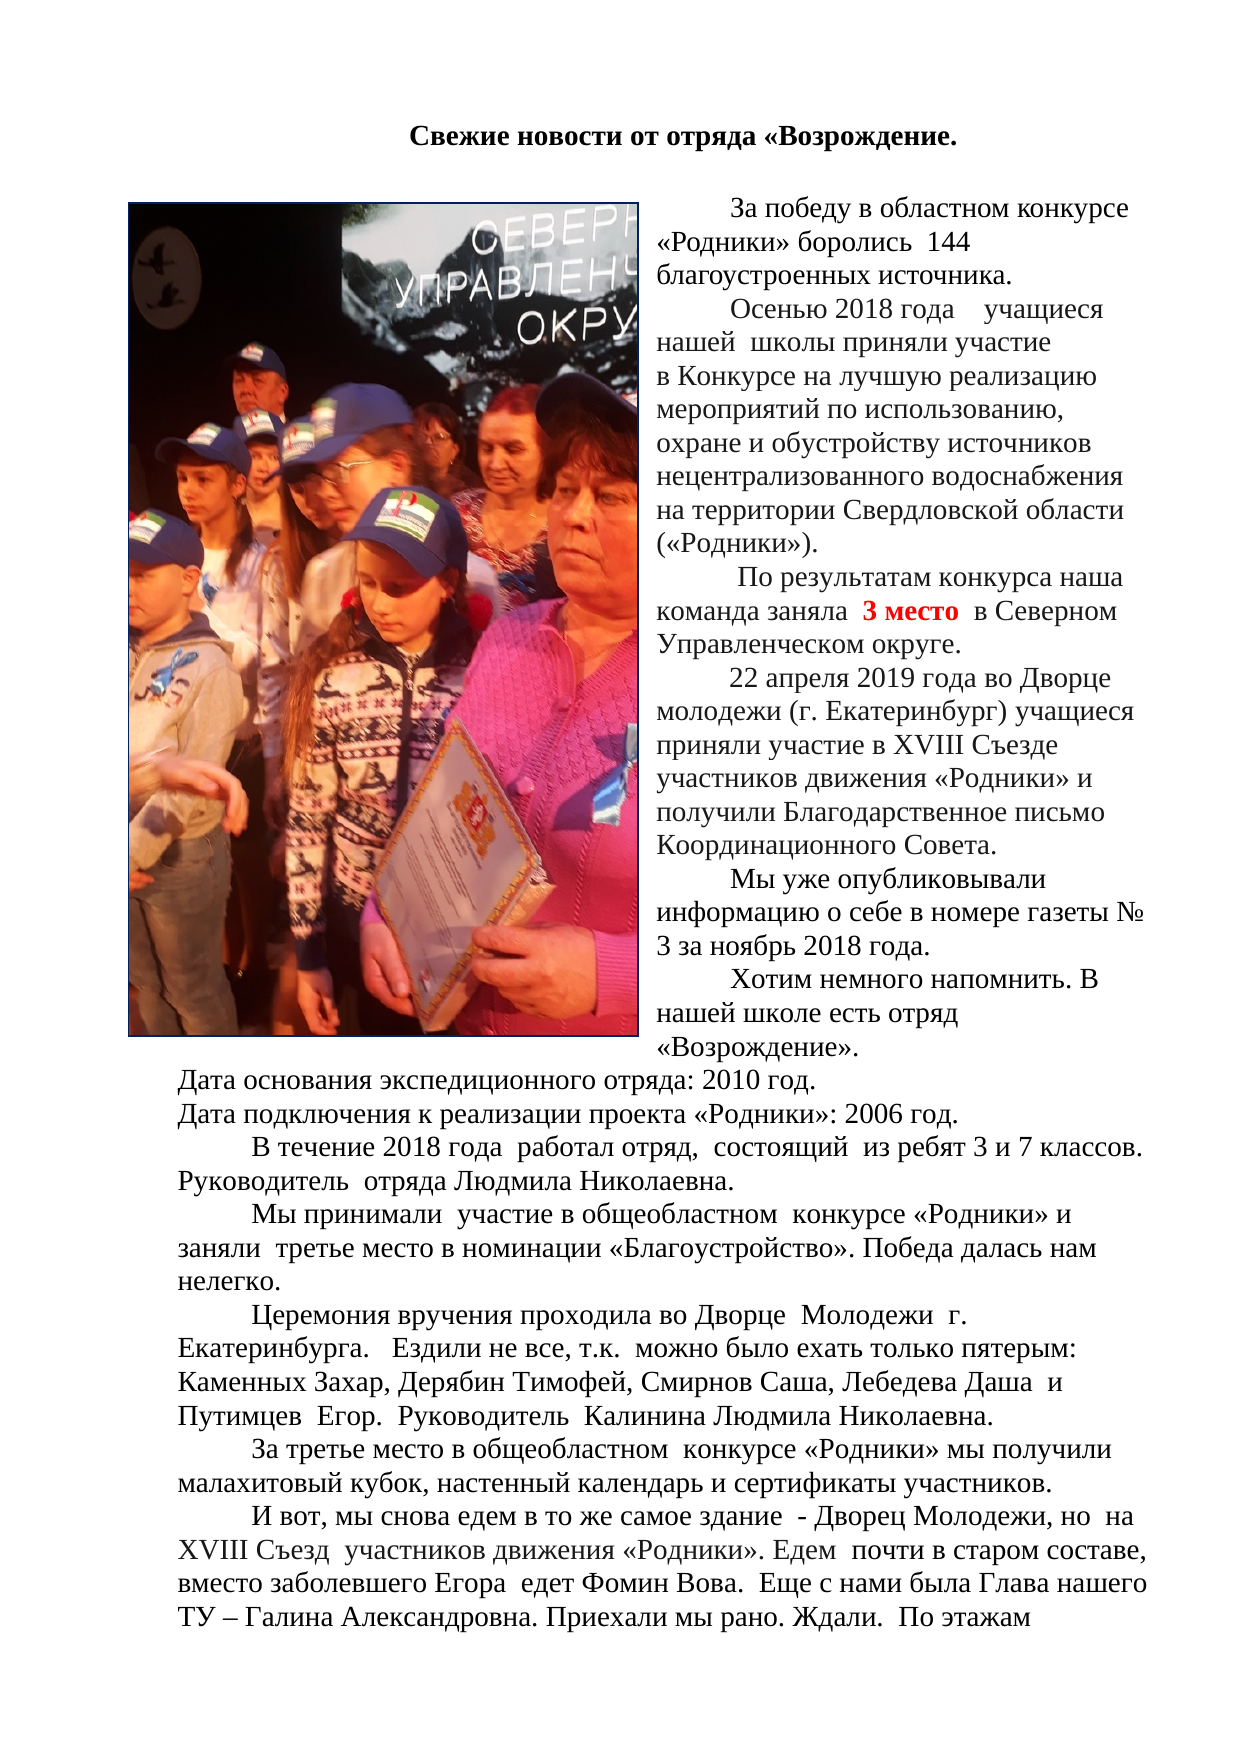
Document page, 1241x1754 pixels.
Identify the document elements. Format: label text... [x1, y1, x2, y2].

text Руководитель отряда Людмила Николаевна. [177, 1163, 1152, 1196]
text Дата подключения к реализации проекта «Родники»: 2006 год. [177, 1096, 1152, 1129]
text Хотим немного напомнить. В нашей школе есть отряд «Возрождение». [177, 962, 1152, 1062]
text За третье место в общеобластном конкурсе «Родники» мы получили малахитовый кубок, настенный календарь и сертификаты участников. [177, 1431, 1152, 1498]
picture [129, 204, 637, 1035]
text Свежие новости от отряда «Возрождение. [215, 118, 1152, 152]
text Мы уже опубликовывали информацию о себе в номере газеты № 3 за ноябрь 2018 года. [639, 861, 1152, 962]
text В течение 2018 года работал отряд, состоящий из ребят 3 и 7 классов. [177, 1129, 1152, 1163]
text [177, 1498, 1152, 1632]
text Мы принимали участие в общеобластном конкурсе «Родники» и заняли третье место в номинации «Благоустройство». Победа далась нам нелегко. [177, 1196, 1152, 1297]
text По результатам конкурса наша команда заняла 3 место в Северном Управленческом округе. 22 апреля 2019 года во Дворце молодежи (г. Екатеринбург) учащиеся приняли участие в XVIII Съезде участников движения «Родники» и получили Благодарственное письмо Координационного Совета. [639, 559, 1152, 861]
text Церемония вручения проходила во Дворце Молодежи г. Екатеринбурга. Ездили не все, т.к. можно было ехать только пятерым: Каменных Захар, Дерябин Тимофей, Смирнов Саша, Лебедева Даша и Путимцев Егор. Руководитель Калинина Людмила Николаевна. [177, 1297, 1152, 1431]
text За победу в областном конкурсе «Родники» боролись 144 благоустроенных источника. [177, 190, 1152, 291]
text Осенью 2018 года учащиеся нашей школы приняли участие в Конкурсе на лучшую реализацию мероприятий по использованию, охране и обустройству источников нецентрализованного водоснабжения на территории Свердловской области («Родники»). [639, 291, 1152, 559]
text Дата основания экспедиционного отряда: 2010 год. [177, 1062, 1152, 1096]
